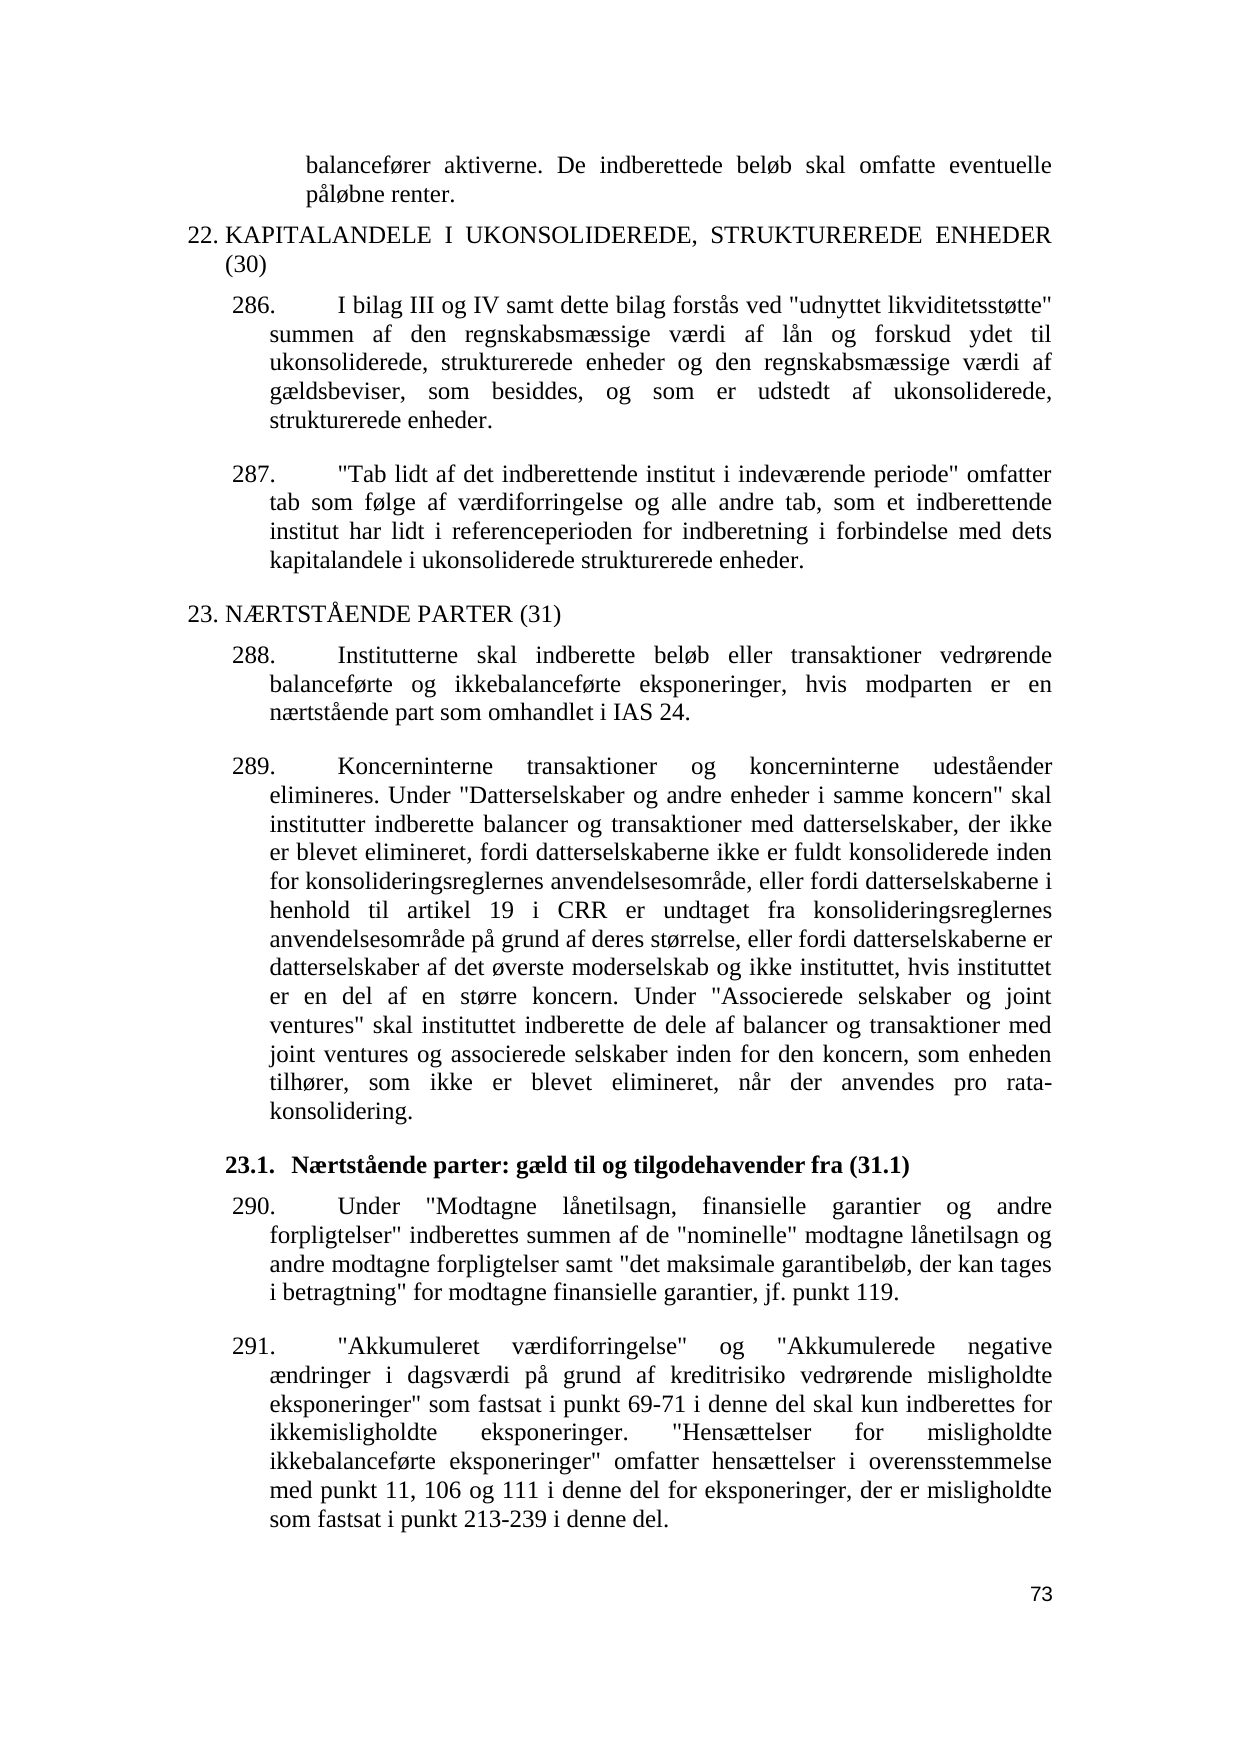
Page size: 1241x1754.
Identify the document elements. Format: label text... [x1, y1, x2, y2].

text Koncerninterne transaktioner og koncerninterne udeståender elimineres. Under "Datterselskaber og andre enheder i samme koncern" skal institutter indberette balancer og transaktioner med datterselskaber, der ikke er blevet elimineret, fordi datterselskaberne ikke er fuldt konsoliderede inden for konsolideringsreglernes anvendelsesområde, eller fordi datterselskaberne i henhold til artikel 19 i CRR er undtaget fra konsolideringsreglernes anvendelsesområde på grund af deres størrelse, eller fordi datterselskaberne er datterselskaber af det øverste moderselskab og ikke instituttet, hvis instituttet er en del af en større koncern. Under "Associerede selskaber og joint ventures" skal instituttet indberette de dele af balancer og transaktioner med joint ventures og associerede selskaber inden for den koncern, som enheden tilhører, som ikke er blevet elimineret, når der anvendes pro rata-konsolidering. [232, 751, 1053, 1125]
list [261, 150, 1053, 207]
text "Tab lidt af det indberettende institut i indeværende periode" omfatter tab som følge af værdiforringelse og alle andre tab, som et indberettende institut har lidt i referenceperioden for indberetning i forbindelse med dets kapitalandele i ukonsoliderede strukturerede enheder. [232, 459, 1053, 574]
subtitle Nærtstående parter (31) [187, 599, 1053, 627]
subtitle Nærtstående parter: gæld til og tilgodehavender fra (31.1) [225, 1150, 1053, 1179]
text Under "Modtagne lånetilsagn, finansielle garantier og andre forpligtelser" indberettes summen af de "nominelle" modtagne lånetilsagn og andre modtagne forpligtelser samt "det maksimale garantibeløb, der kan tages i betragtning" for modtagne finansielle garantier, jf. punkt 119. [232, 1191, 1053, 1306]
text Institutterne skal indberette beløb eller transaktioner vedrørende balanceførte og ikkebalanceførte eksponeringer, hvis modparten er en nærtstående part som omhandlet i IAS 24. [232, 640, 1053, 726]
subtitle Kapitalandele i ukonsoliderede, strukturerede enheder (30) [187, 220, 1053, 277]
text I bilag III og IV samt dette bilag forstås ved "udnyttet likviditetsstøtte" summen af den regnskabsmæssige værdi af lån og forskud ydet til ukonsoliderede, strukturerede enheder og den regnskabsmæssige værdi af gældsbeviser, som besiddes, og som er udstedt af ukonsoliderede, strukturerede enheder. [232, 290, 1053, 434]
text "Akkumuleret værdiforringelse" og "Akkumulerede negative ændringer i dagsværdi på grund af kreditrisiko vedrørende misligholdte eksponeringer" som fastsat i punkt 69-71 i denne del skal kun indberettes for ikkemisligholdte eksponeringer. "Hensættelser for misligholdte ikkebalanceførte eksponeringer" omfatter hensættelser i overensstemmelse med punkt 11, 106 og 111 i denne del for eksponeringer, der er misligholdte som fastsat i punkt 213-239 i denne del. [232, 1331, 1053, 1532]
